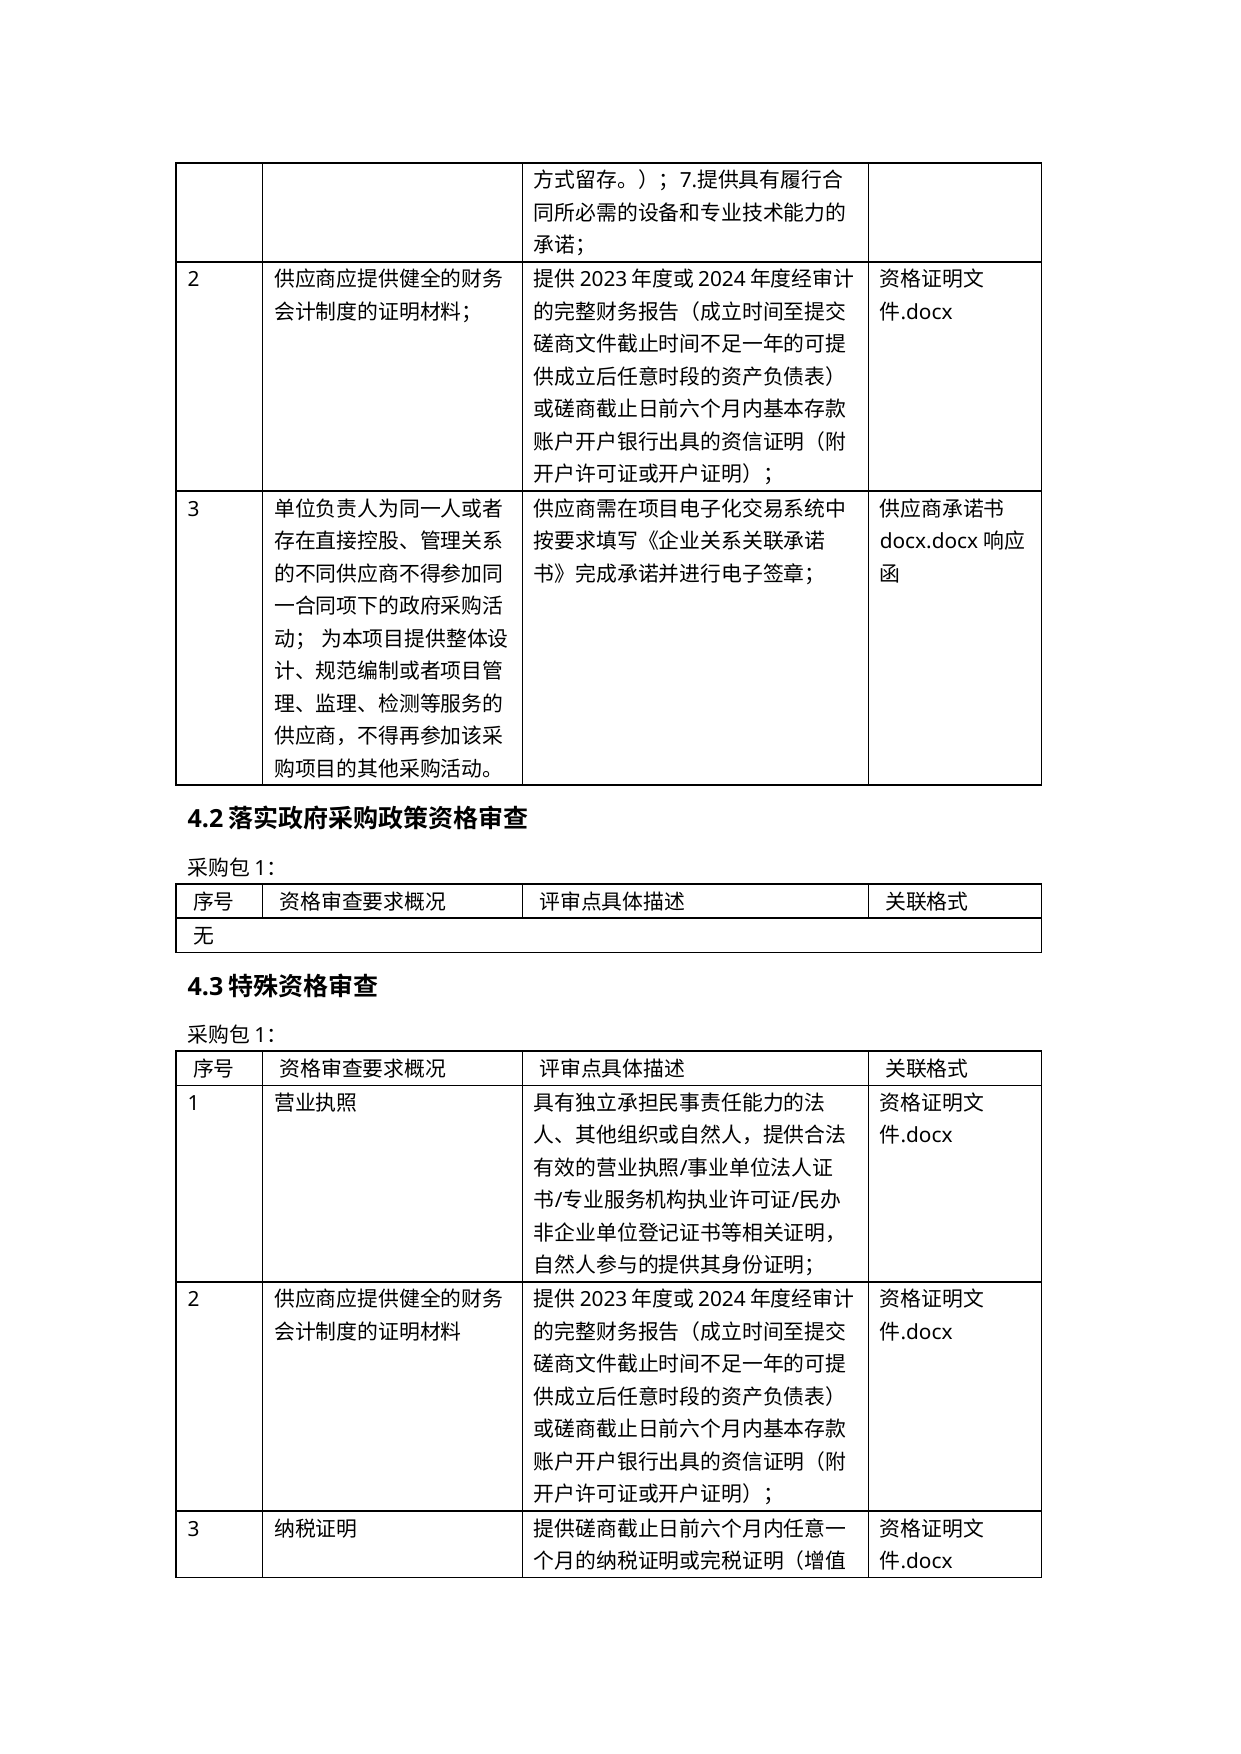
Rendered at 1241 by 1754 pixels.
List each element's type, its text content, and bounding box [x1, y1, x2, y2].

table_cell 1 [177, 164, 262, 261]
table_header 资格审查要求概况 [263, 885, 522, 917]
table_header 关联格式 [869, 1052, 1041, 1084]
table_cell 1 [177, 1086, 262, 1281]
table_cell 3 [177, 492, 262, 784]
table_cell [263, 164, 522, 261]
table_cell 资格证明文件.docx [869, 1086, 1041, 1281]
table_cell 2 [177, 1283, 262, 1510]
table_cell 提供2023年度或2024年度经审计的完整财务报告（成立时间至提交磋商文件截止时间不足一年的可提供成立后任意时段的资产负债表）或磋商截止日前六个月内基本存款账户开户银行出具的资信证明（附开户许可证或开户证明）； [523, 263, 868, 490]
text 采购包1： [187, 1018, 1053, 1050]
table_cell 资格证明文件.docx [869, 263, 1041, 490]
table_header 序号 [177, 1052, 262, 1084]
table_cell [869, 164, 1041, 261]
table_header 关联格式 [869, 885, 1041, 917]
table_cell 单位负责人为同一人或者存在直接控股、管理关系的不同供应商不得参加同一合同项下的政府采购活动； 为本项目提供整体设计、规范编制或者项目管理、监理、检测等服务的供应商，不得再参加该采购项目的其他采购活动。 [263, 492, 522, 784]
table_cell 3 [177, 1512, 262, 1577]
table_cell 提供2023年度或2024年度经审计的完整财务报告（成立时间至提交磋商文件截止时间不足一年的可提供成立后任意时段的资产负债表）或磋商截止日前六个月内基本存款账户开户银行出具的资信证明（附开户许可证或开户证明）； [523, 1283, 868, 1510]
table_header 评审点具体描述 [523, 885, 868, 917]
table_cell 资格证明文件.docx [869, 1512, 1041, 1577]
table_cell 资格证明文件.docx [869, 1283, 1041, 1510]
table_header 资格审查要求概况 [263, 1052, 522, 1084]
table_cell 无 [177, 919, 1041, 951]
table_cell 2 [177, 263, 262, 490]
table_header 评审点具体描述 [523, 1052, 868, 1084]
table_cell 营业执照 [263, 1086, 522, 1281]
table_cell 纳税证明 [263, 1512, 522, 1577]
table_cell 供应商需在项目电子化交易系统中按要求填写《企业关系关联承诺书》完成承诺并进行电子签章； [523, 492, 868, 784]
table_cell 供应商应提供健全的财务会计制度的证明材料； [263, 263, 522, 490]
table_cell 具有独立承担民事责任能力的法人、其他组织或自然人，提供合法有效的营业执照/事业单位法人证书/专业服务机构执业许可证/民办非企业单位登记证书等相关证明，自然人参与的提供其身份证明； [523, 1086, 868, 1281]
text 4.2落实政府采购政策资格审查 [187, 786, 1053, 851]
table_header 序号 [177, 885, 262, 917]
table_cell 供应商应提供健全的财务会计制度的证明材料 [263, 1283, 522, 1510]
text 4.3特殊资格审查 [187, 953, 1053, 1018]
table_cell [523, 164, 868, 261]
table_cell 供应商承诺书docx.docx 响应函 [869, 492, 1041, 784]
text 采购包1： [187, 851, 1053, 883]
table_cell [523, 1512, 868, 1577]
